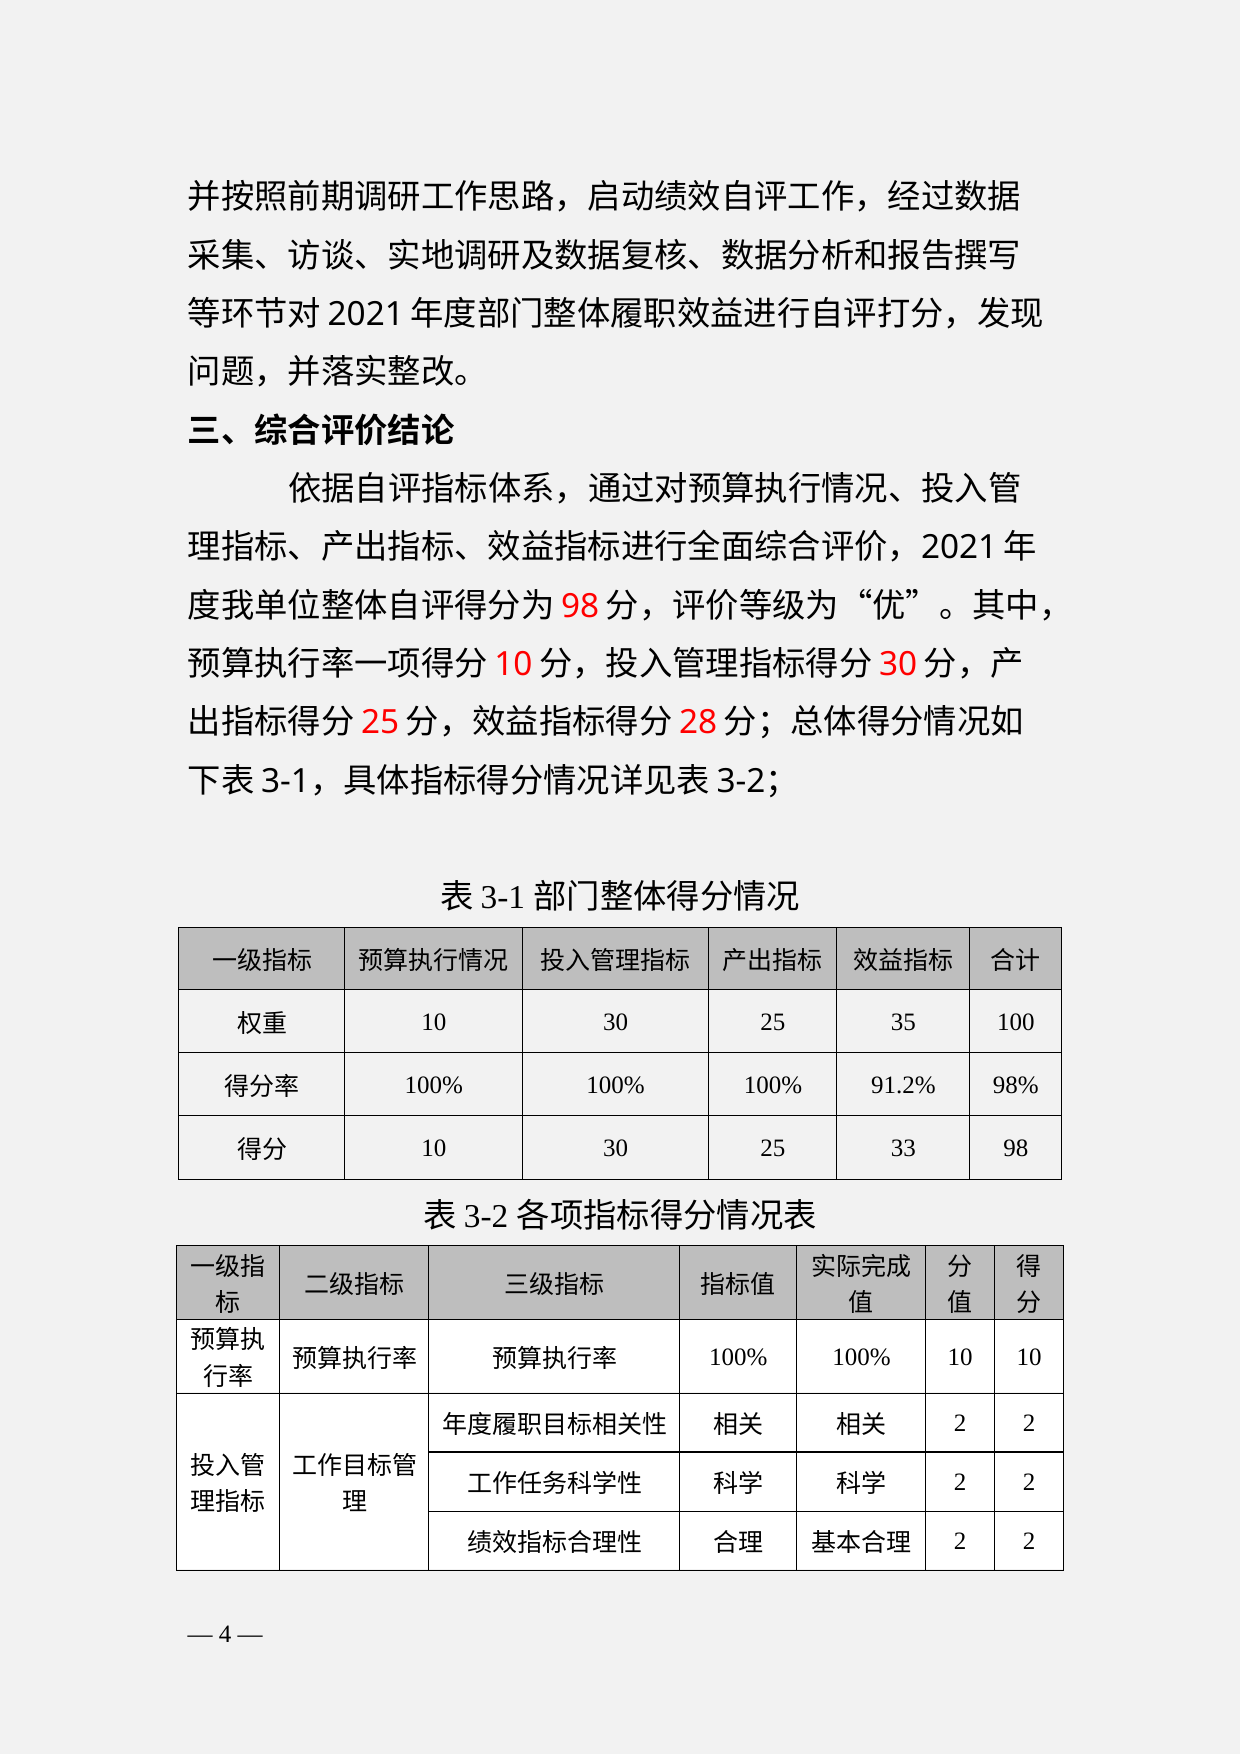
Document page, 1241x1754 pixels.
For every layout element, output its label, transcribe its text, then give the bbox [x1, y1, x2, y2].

table_cell 基本合理 [797, 1512, 925, 1569]
table_cell 预算执行率 [280, 1320, 428, 1392]
table_cell 科学 [680, 1453, 796, 1511]
table_header 分值 [926, 1246, 994, 1319]
table_cell 10 [345, 1116, 522, 1179]
table_header 得分 [995, 1246, 1063, 1319]
table_header 合计 [970, 928, 1061, 989]
table_header 预算执行情况 [345, 928, 522, 989]
table_cell 年度履职目标相关性 [429, 1394, 679, 1451]
table_header 产出指标 [709, 928, 836, 989]
table_cell 35 [837, 990, 969, 1052]
table_cell 91.2% [837, 1053, 969, 1115]
table_cell 25 [709, 1116, 836, 1179]
table_cell 相关 [680, 1394, 796, 1451]
table_cell 10 [926, 1320, 994, 1392]
table_cell 2 [926, 1512, 994, 1569]
table_cell 100% [797, 1320, 925, 1392]
table_cell 得分率 [179, 1053, 344, 1115]
table_cell 相关 [797, 1394, 925, 1451]
table_cell 科学 [797, 1453, 925, 1511]
table_cell 100% [523, 1053, 708, 1115]
table_header 指标值 [680, 1246, 796, 1319]
table_cell 投入管理指标 [177, 1394, 279, 1569]
table_cell 工作目标管理 [280, 1394, 428, 1569]
table_cell 得分 [179, 1116, 344, 1179]
table_cell 30 [523, 990, 708, 1052]
table_cell 100% [709, 1053, 836, 1115]
table_cell 预算执行率 [177, 1320, 279, 1392]
table_cell 100 [970, 990, 1061, 1052]
table_cell 2 [995, 1453, 1063, 1511]
table_cell 10 [995, 1320, 1063, 1392]
table_cell 2 [926, 1453, 994, 1511]
table_cell 33 [837, 1116, 969, 1179]
table_cell 合理 [680, 1512, 796, 1569]
table_header 投入管理指标 [523, 928, 708, 989]
table_header 一级指标 [177, 1246, 279, 1319]
table_header 二级指标 [280, 1246, 428, 1319]
table_cell 100% [345, 1053, 522, 1115]
table_header 效益指标 [837, 928, 969, 989]
table_cell 100% [680, 1320, 796, 1392]
table_cell 绩效指标合理性 [429, 1512, 679, 1569]
table_header 三级指标 [429, 1246, 679, 1319]
table_cell 预算执行率 [429, 1320, 679, 1392]
table_cell 25 [709, 990, 836, 1052]
text 依据自评指标体系，通过对预算执行情况、投入管理指标、产出指标、效益指标进行全面综合评价，2021年度我单位整体自评得分为98分，评价等级为“优”。其中，预算执行率一项得分10分，投入管理指标得分30分，产出指标得分25分，效益指标得分28分；总体得分情况如下表3-1，具体指标得分情况详见表3-2； [187, 454, 1053, 804]
text 表3-2 各项指标得分情况表 [187, 1180, 1053, 1245]
table_cell 98% [970, 1053, 1061, 1115]
table_header 一级指标 [179, 928, 344, 989]
table_cell 2 [995, 1394, 1063, 1451]
table_cell 98 [970, 1116, 1061, 1179]
text 表3-1 部门整体得分情况 [187, 862, 1053, 927]
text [187, 162, 1053, 395]
subtitle 三、综合评价结论 [187, 395, 1053, 454]
table_cell 权重 [179, 990, 344, 1052]
table_cell 工作任务科学性 [429, 1453, 679, 1511]
table_header 实际完成值 [797, 1246, 925, 1319]
table_cell 10 [345, 990, 522, 1052]
table_cell 30 [523, 1116, 708, 1179]
table_cell 2 [926, 1394, 994, 1451]
table_cell 2 [995, 1512, 1063, 1569]
